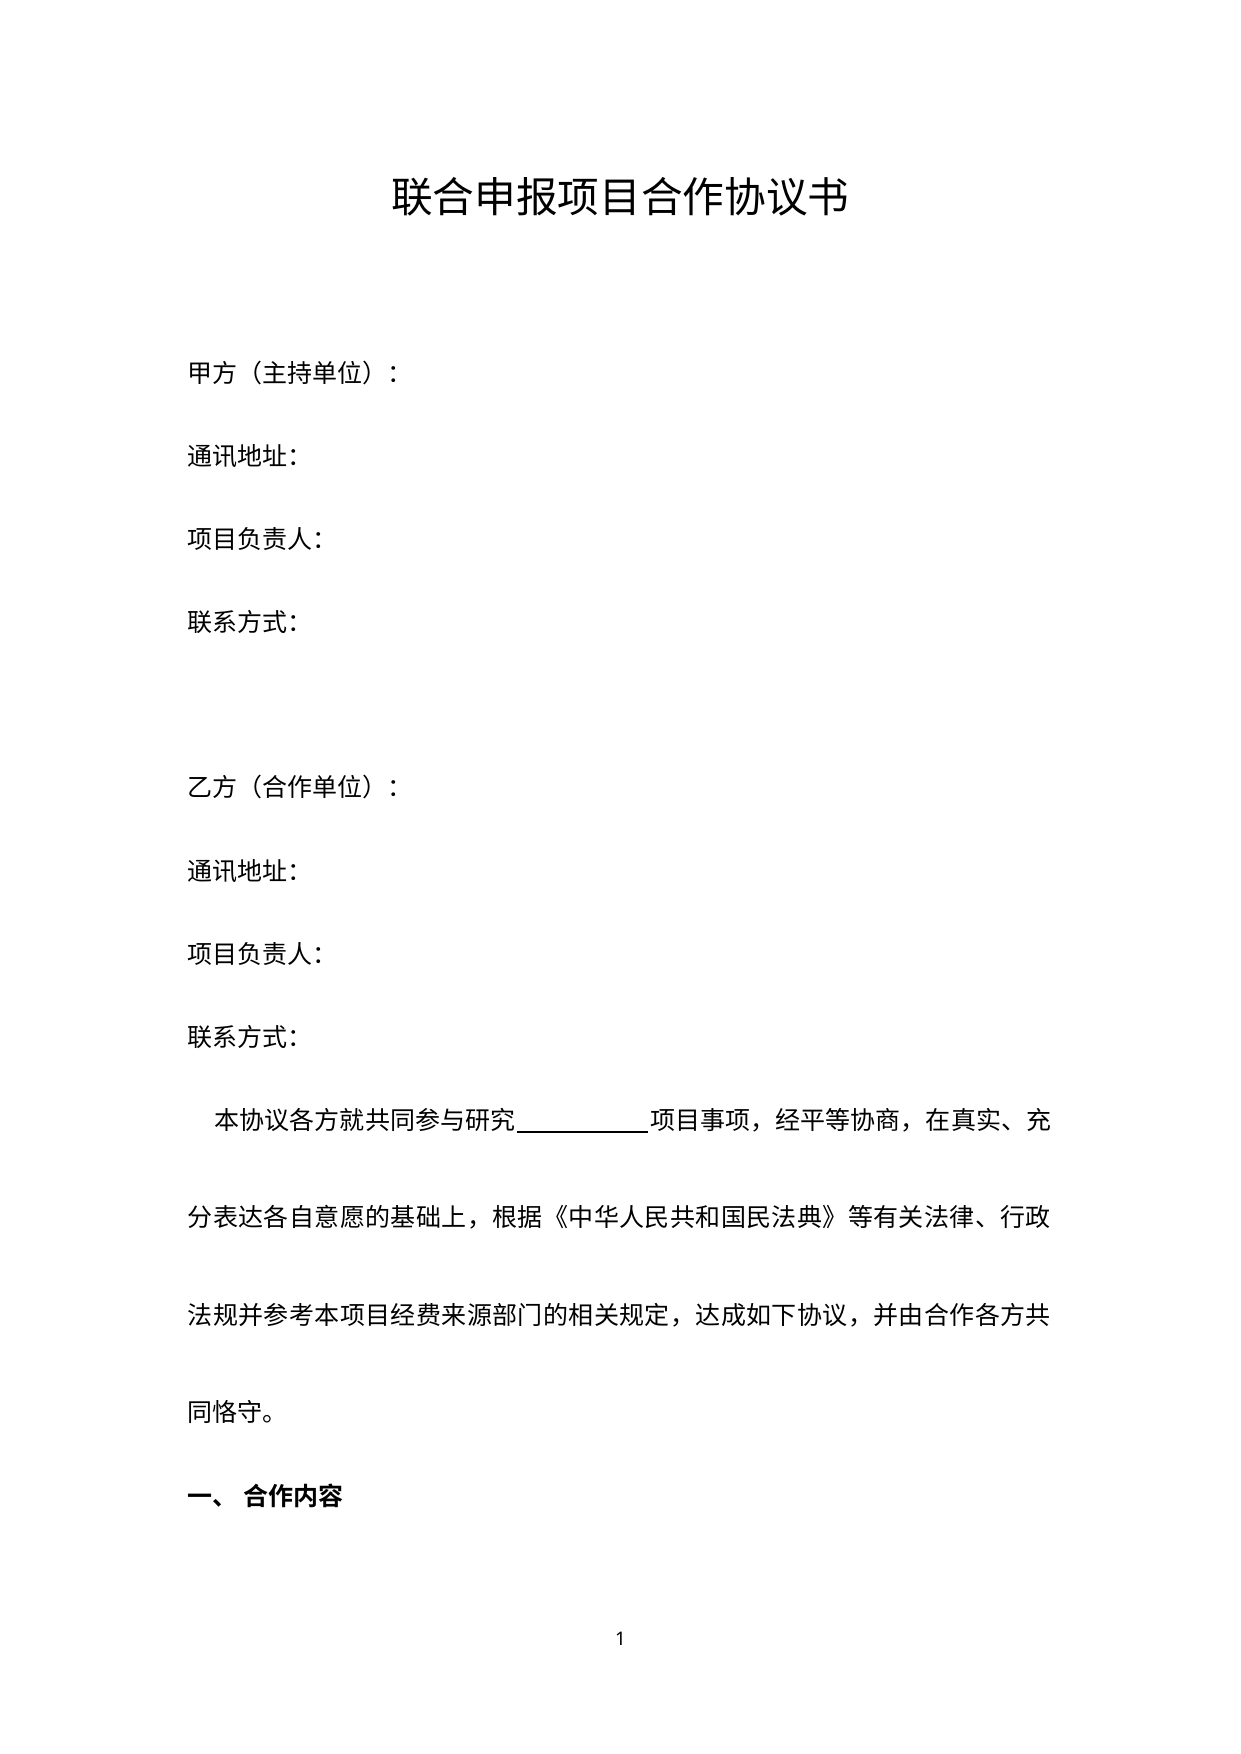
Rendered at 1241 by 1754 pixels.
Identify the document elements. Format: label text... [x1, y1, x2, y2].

text 通讯地址： [187, 422, 1053, 487]
text 项目负责人： [187, 920, 1053, 985]
text 联系方式： [187, 1003, 1053, 1068]
text 项目负责人： [187, 505, 1053, 570]
text 乙方（合作单位）： [187, 753, 1053, 818]
text 一、 合作内容 [187, 1462, 1053, 1527]
text 甲方（主持单位）： [187, 339, 1053, 404]
text 通讯地址： [187, 837, 1053, 902]
text 联系方式： [187, 588, 1053, 653]
text 联合申报项目合作协议书 [187, 162, 1053, 227]
text 本协议各方就共同参与研究 项目事项，经平等协商，在真实、充分表达各自意愿的基础上，根据《中华人民共和国民法典》等有关法律、行政法规并参考本项目经费来源部门的相关规定，达成如下协议，并由合作各方共同恪守。 [187, 1086, 1053, 1443]
